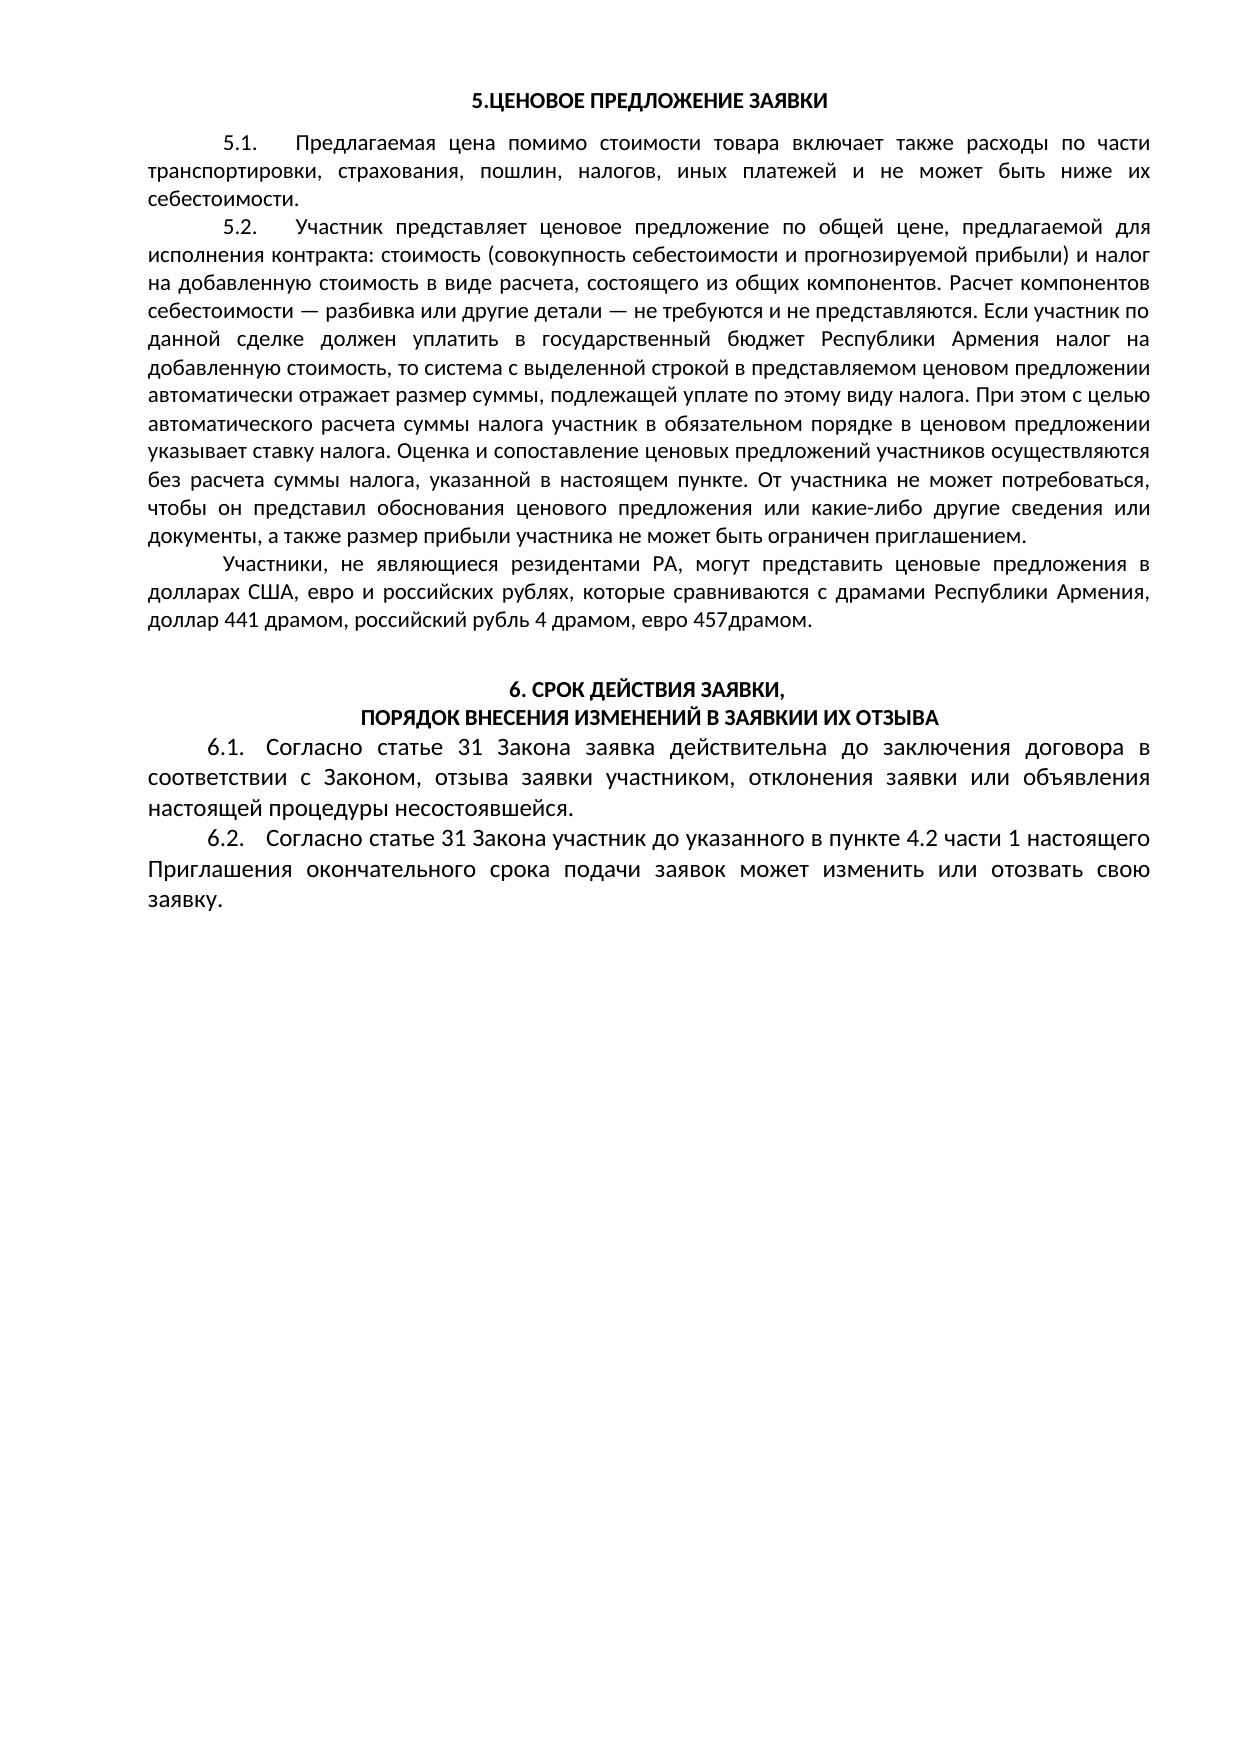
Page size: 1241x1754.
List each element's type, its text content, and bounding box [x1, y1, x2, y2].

text 5.ЦЕНОВОЕ ПРЕДЛОЖЕНИЕ ЗАЯВКИ [148, 86, 1152, 114]
text 5.2. Участник представляет ценовое предложение по общей цене, предлагаемой для исполнения контракта: стоимость (совокупность себестоимости и прогнозируемой прибыли) и налог на добавленную стоимость в виде расчета, состоящего из общих компонентов. Расчет компонентов себестоимости — разбивка или другие детали — не требуются и не представляются. Если участник по данной сделке должен уплатить в государственный бюджет Республики Армения налог на добавленную стоимость, то система с выделенной строкой в представляемом ценовом предложении автоматически отражает размер суммы, подлежащей уплате по этому виду налога. При этом с целью автоматического расчета суммы налога участник в обязательном порядке в ценовом предложении указывает ставку налога. Оценка и сопоставление ценовых предложений участников осуществляются без расчета суммы налога, указанной в настоящем пункте. От участника не может потребоваться, чтобы он представил обоснования ценового предложения или какие-либо другие сведения или документы, а также размер прибыли участника не может быть ограничен приглашением. [148, 212, 1152, 549]
text 6. СРОК ДЕЙСТВИЯ ЗАЯВКИ, ПОРЯДОК ВНЕСЕНИЯ ИЗМЕНЕНИЙ В ЗАЯВКИИ ИХ ОТЗЫВА [207, 675, 1093, 731]
text 5.1. Предлагаемая цена помимо стоимости товара включает также расходы по части транспортировки, страхования, пошлин, налогов, иных платежей и не может быть ниже их себестоимости. [148, 128, 1152, 212]
text Участники, не являющиеся резидентами РА, могут представить ценовые предложения в долларах США, евро и российских рублях, которые сравниваются с драмами Республики Армения, доллар 441 драмом, российский рубль 4 драмом, евро 457драмом. [148, 549, 1152, 633]
text 6.2. Согласно статье 31 Закона участник до указанного в пункте 4.2 части 1 настоящего Приглашения окончательного срока подачи заявок может изменить или отозвать свою заявку. [148, 822, 1152, 914]
text 6.1. Согласно статье 31 Закона заявка действительна до заключения договора в соответствии с Законом, отзыва заявки участником, отклонения заявки или объявления настоящей процедуры несостоявшейся. [148, 731, 1152, 822]
